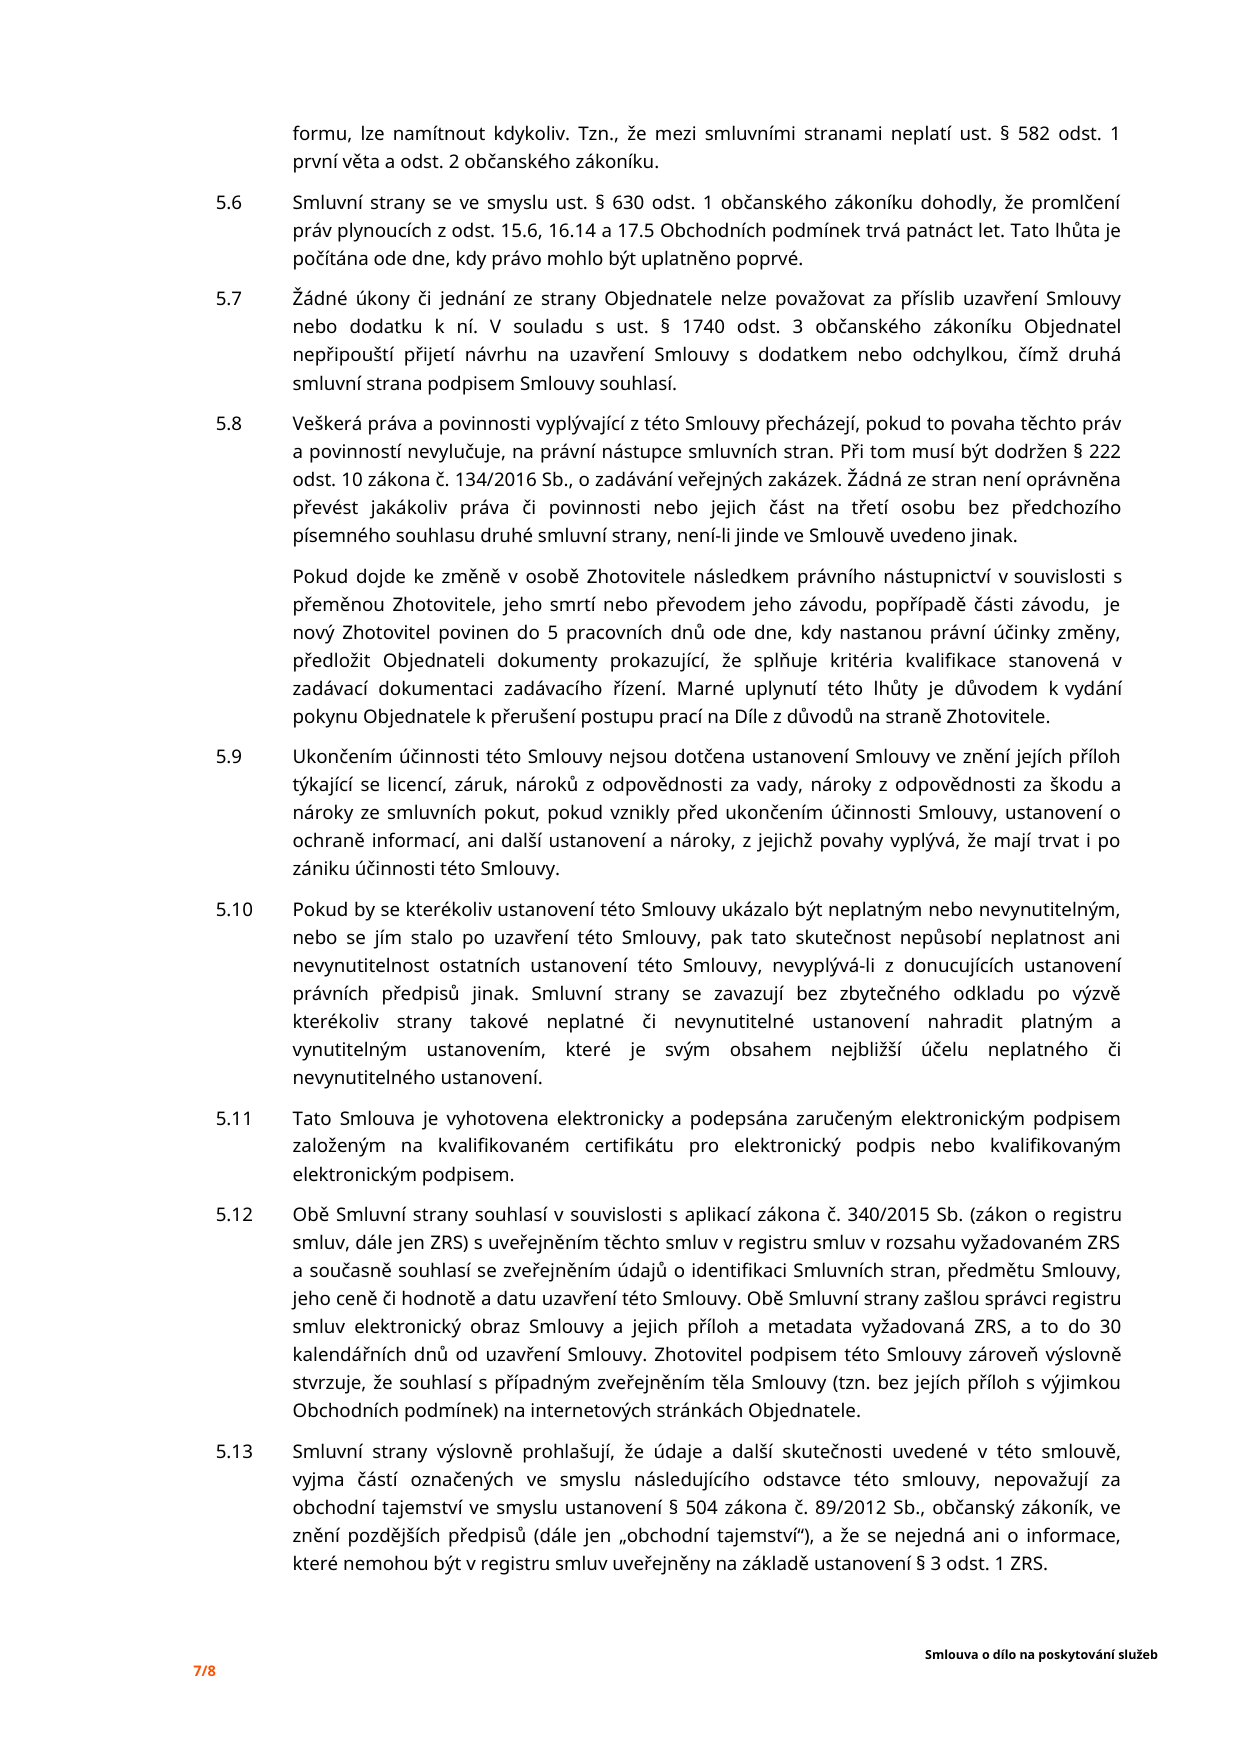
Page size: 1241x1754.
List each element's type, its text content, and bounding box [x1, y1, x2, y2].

list Veškerá práva a povinnosti vyplývající z této Smlouvy přecházejí, pokud to povaha těchto práv a povinností nevylučuje, na právní nástupce smluvních stran. Při tom musí být dodržen § 222 odst. 10 zákona č. 134/2016 Sb., o zadávání veřejných zakázek. Žádná ze stran není oprávněna převést jakákoliv práva či povinnosti nebo jejich část na třetí osobu bez předchozího písemného souhlasu druhé smluvní strany, není-li jinde ve Smlouvě uvedeno jinak. [216, 410, 1122, 548]
text Ukončením účinnosti této Smlouvy nejsou dotčena ustanovení Smlouvy ve znění jejích příloh týkající se licencí, záruk, nároků z odpovědnosti za vady, nároky z odpovědnosti za škodu a nároky ze smluvních pokut, pokud vznikly před ukončením účinnosti Smlouvy, ustanovení o ochraně informací, ani další ustanovení a nároky, z jejichž povahy vyplývá, že mají trvat i po zániku účinnosti této Smlouvy. [216, 743, 1122, 881]
text Tato Smlouva je vyhotovena elektronicky a podepsána zaručeným elektronickým podpisem založeným na kvalifikovaném certifikátu pro elektronický podpis nebo kvalifikovaným elektronickým podpisem. [216, 1105, 1122, 1186]
text Pokud by se kterékoliv ustanovení této Smlouvy ukázalo být neplatným nebo nevynutitelným, nebo se jím stalo po uzavření této Smlouvy, pak tato skutečnost nepůsobí neplatnost ani nevynutitelnost ostatních ustanovení této Smlouvy, nevyplývá-li z donucujících ustanovení právních předpisů jinak. Smluvní strany se zavazují bez zbytečného odkladu po výzvě kterékoliv strany takové neplatné či nevynutitelné ustanovení nahradit platným a vynutitelným ustanovením, které je svým obsahem nejbližší účelu neplatného či nevynutitelného ustanovení. [216, 896, 1122, 1090]
list Pokud dojde ke změně v osobě Zhotovitele následkem právního nástupnictví v souvislosti s přeměnou Zhotovitele, jeho smrtí nebo převodem jeho závodu, popřípadě části závodu, je nový Zhotovitel povinen do 5 pracovních dnů ode dne, kdy nastanou právní účinky změny, předložit Objednateli dokumenty prokazující, že splňuje kritéria kvalifikace stanovená v zadávací dokumentaci zadávacího řízení. Marné uplynutí této lhůty je důvodem k vydání pokynu Objednatele k přerušení postupu prací na Díle z důvodů na straně Zhotovitele. [292, 563, 1122, 728]
text Smluvní strany se ve smyslu ust. § 630 odst. 1 občanského zákoníku dohodly, že promlčení práv plynoucích z odst. 15.6, 16.14 a 17.5 Obchodních podmínek trvá patnáct let. Tato lhůta je počítána ode dne, kdy právo mohlo být uplatněno poprvé. [216, 189, 1122, 271]
text Obě Smluvní strany souhlasí v souvislosti s aplikací zákona č. 340/2015 Sb. (zákon o registru smluv, dále jen ZRS) s uveřejněním těchto smluv v registru smluv v rozsahu vyžadovaném ZRS a současně souhlasí se zveřejněním údajů o identifikaci Smluvních stran, předmětu Smlouvy, jeho ceně či hodnotě a datu uzavření této Smlouvy. Obě Smluvní strany zašlou správci registru smluv elektronický obraz Smlouvy a jejich příloh a metadata vyžadovaná ZRS, a to do 30 kalendářních dnů od uzavření Smlouvy. Zhotovitel podpisem této Smlouvy zároveň výslovně stvrzuje, že souhlasí s případným zveřejněním těla Smlouvy (tzn. bez jejích příloh s výjimkou Obchodních podmínek) na internetových stránkách Objednatele. [216, 1201, 1122, 1423]
text Smluvní strany výslovně prohlašují, že údaje a další skutečnosti uvedené v této smlouvě, vyjma částí označených ve smyslu následujícího odstavce této smlouvy, nepovažují za obchodní tajemství ve smyslu ustanovení § 504 zákona č. 89/2012 Sb., občanský zákoník, ve znění pozdějších předpisů (dále jen „obchodní tajemství“), a že se nejedná ani o informace, které nemohou být v registru smluv uveřejněny na základě ustanovení § 3 odst. 1 ZRS. [216, 1438, 1122, 1576]
text Žádné úkony či jednání ze strany Objednatele nelze považovat za příslib uzavření Smlouvy nebo dodatku k ní. V souladu s ust. § 1740 odst. 3 občanského zákoníku Objednatel nepřipouští přijetí návrhu na uzavření Smlouvy s dodatkem nebo odchylkou, čímž druhá smluvní strana podpisem Smlouvy souhlasí. [216, 286, 1122, 395]
